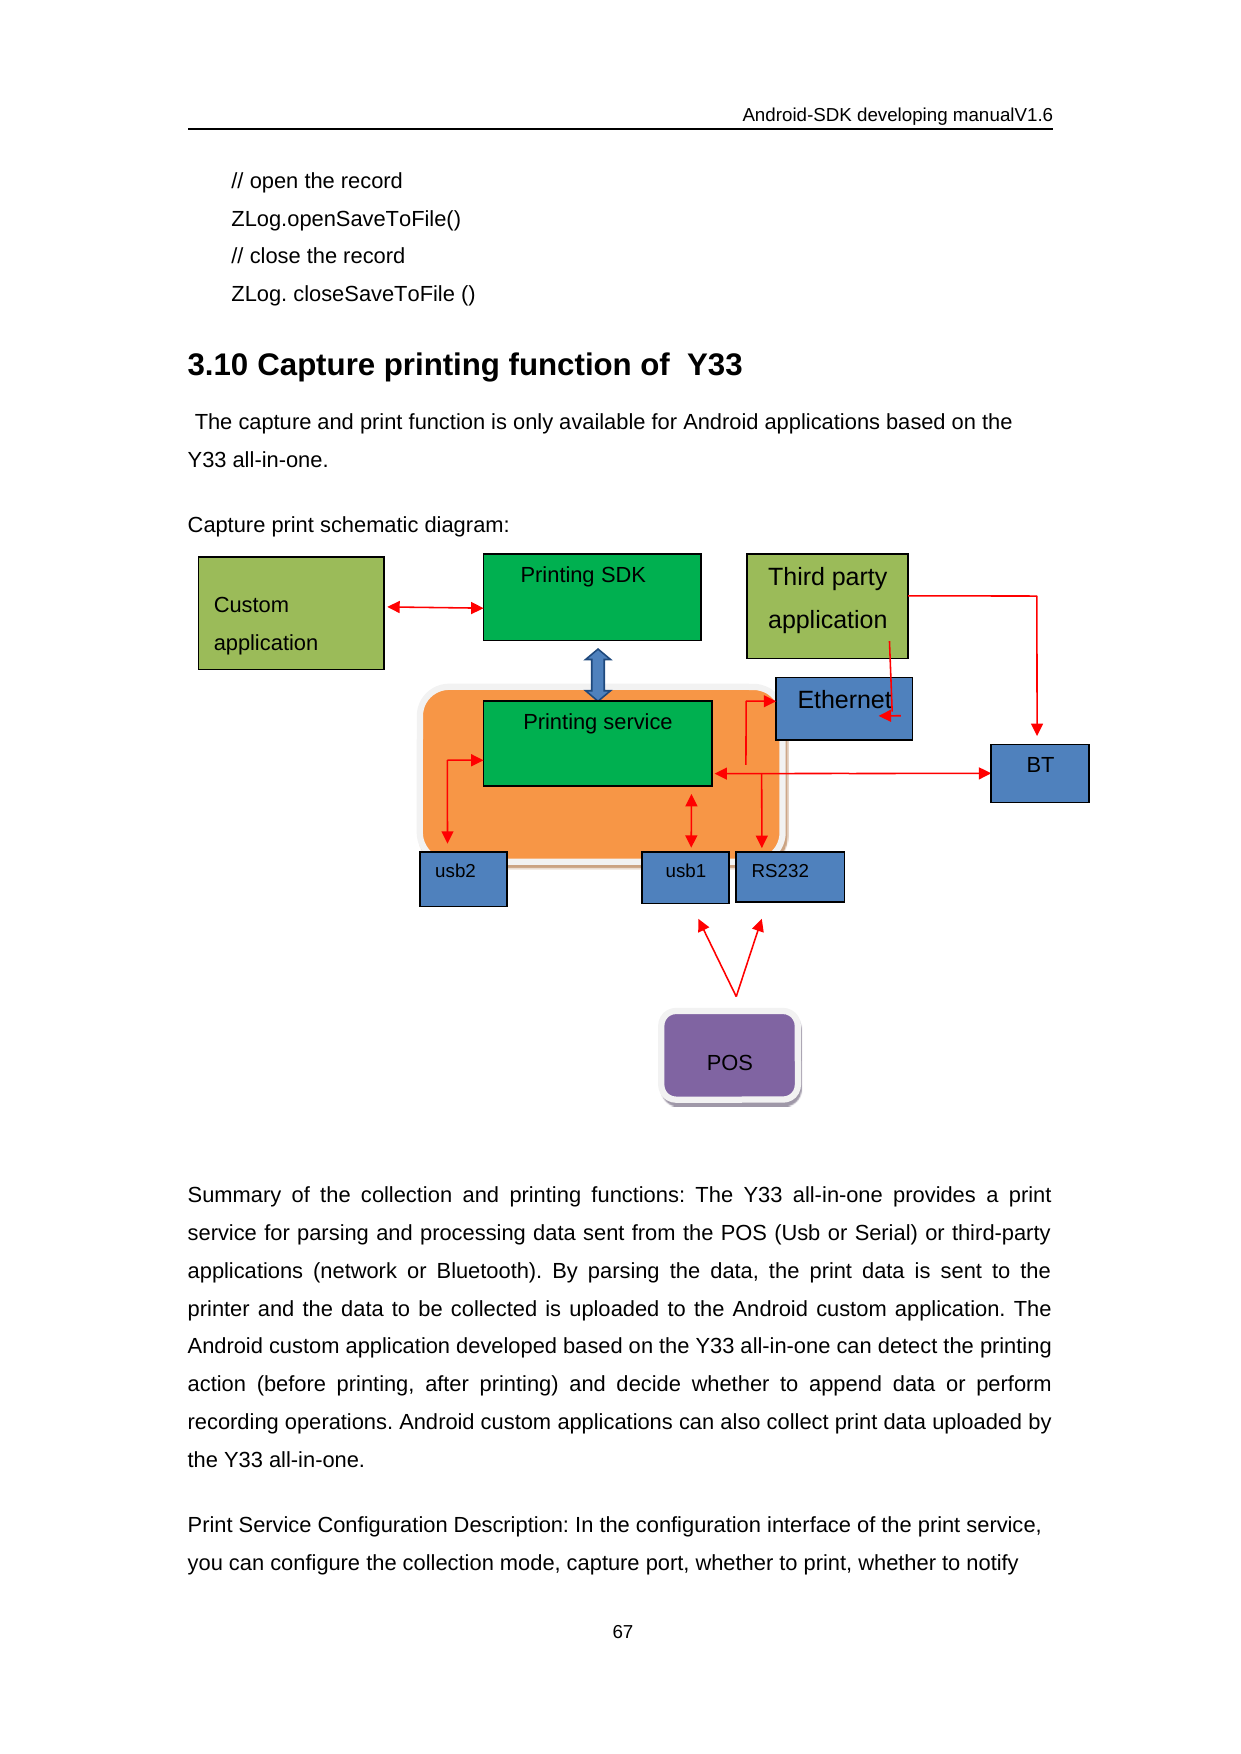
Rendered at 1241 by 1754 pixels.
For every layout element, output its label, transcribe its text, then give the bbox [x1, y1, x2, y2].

text The capture and print function is only available for Android applications based on the Y33 all-in-one. [187, 409, 1053, 472]
text // close the record [187, 243, 1053, 269]
subtitle 3.10 Capture printing function of Y33 [187, 346, 1053, 382]
text ZLog. closeSaveToFile () [187, 281, 1053, 306]
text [187, 1512, 1053, 1575]
text Summary of the collection and printing functions: The Y33 all-in-one provides a print service for parsing and processing data sent from the POS (Usb or Serial) or third-party applications (network or Bluetooth). By parsing the data, the print data is sent to the printer and the data to be collected is uploaded to the Android custom application. The Android custom application developed based on the Y33 all-in-one can detect the printing action (before printing, after printing) and decide whether to append data or perform recording operations. Android custom applications can also collect print data uploaded by the Y33 all-in-one. [187, 1182, 1053, 1472]
text // open the record [187, 168, 1053, 193]
text Capture print schematic diagram: [187, 512, 1053, 537]
text ZLog.openSaveToFile() [187, 206, 1053, 231]
